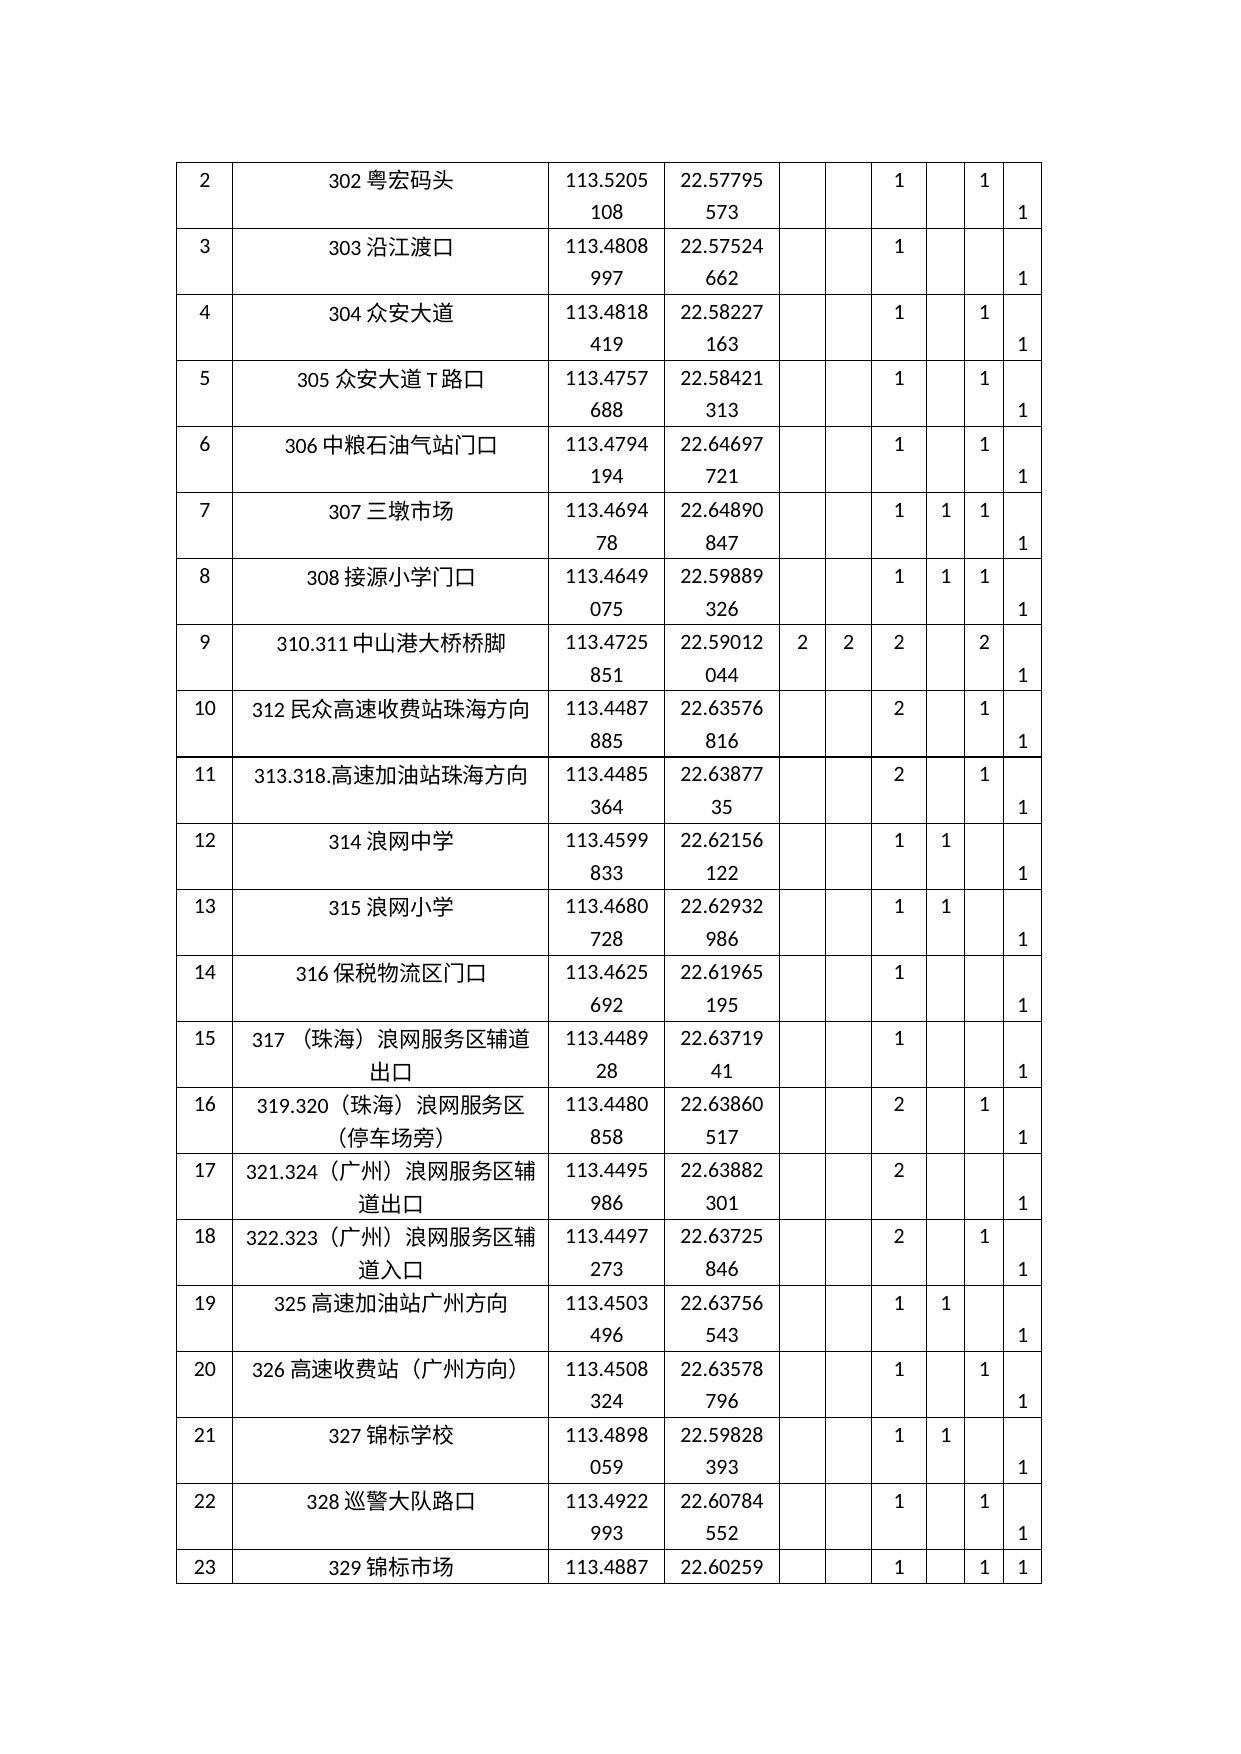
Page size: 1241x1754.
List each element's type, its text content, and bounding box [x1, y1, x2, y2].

table_cell 1 [1004, 890, 1041, 954]
table_cell 1 [872, 361, 926, 426]
table_cell 113.4649075 [549, 559, 664, 624]
table_cell 1 [872, 559, 926, 624]
table_cell 316 保税物流区门口 [233, 956, 548, 1021]
table_cell 113.4808997 [549, 229, 664, 294]
table_cell [826, 758, 871, 822]
table_cell 326 高速收费站（广州方向） [233, 1352, 548, 1417]
table_cell 1 [1004, 1286, 1041, 1351]
table_cell 1 [872, 824, 926, 888]
table_cell 113.4503496 [549, 1286, 664, 1351]
table_cell 1 [1004, 758, 1041, 822]
table_cell [826, 1286, 871, 1351]
table_cell 308 接源小学门口 [233, 559, 548, 624]
table_cell 9 [177, 625, 232, 690]
table_cell 1 [1004, 229, 1041, 294]
table_cell 321.324（广州）浪网服务区辅道出口 [233, 1154, 548, 1219]
table_cell 1 [1004, 1154, 1041, 1219]
table_cell 322.323（广州）浪网服务区辅道入口 [233, 1220, 548, 1285]
table_cell [826, 691, 871, 756]
table_cell 1 [927, 493, 964, 558]
table_cell 1 [1004, 163, 1041, 228]
table_cell 1 [1004, 361, 1041, 426]
table_cell 1 [872, 163, 926, 228]
table_cell 314 浪网中学 [233, 824, 548, 888]
table_cell 6 [177, 427, 232, 492]
table_cell 22.63756543 [665, 1286, 779, 1351]
table_cell 2 [872, 691, 926, 756]
table_cell [965, 229, 1003, 294]
table_cell 1 [927, 1418, 964, 1483]
table_cell [965, 1154, 1003, 1219]
table_cell [826, 229, 871, 294]
table_cell [780, 493, 825, 558]
table_cell [965, 1418, 1003, 1483]
table_cell 2 [965, 625, 1003, 690]
table_cell 1 [1004, 625, 1041, 690]
table_cell 2 [872, 625, 926, 690]
table_cell 1 [965, 295, 1003, 360]
table_cell 1 [1004, 493, 1041, 558]
table_cell 5 [177, 361, 232, 426]
table_cell 22.63576816 [665, 691, 779, 756]
table_cell 1 [1004, 559, 1041, 624]
table_cell [927, 1550, 964, 1582]
table_cell 10 [177, 691, 232, 756]
table_cell 304 众安大道 [233, 295, 548, 360]
table_cell [927, 295, 964, 360]
table_cell 302 粤宏码头 [233, 163, 548, 228]
table_cell 113.4680728 [549, 890, 664, 954]
table_cell 303 沿江渡口 [233, 229, 548, 294]
table_cell [780, 295, 825, 360]
table_cell 113.4887399 [549, 1550, 664, 1582]
table_cell 1 [872, 890, 926, 954]
table_cell 1 [965, 1352, 1003, 1417]
table_cell 307 三墩市场 [233, 493, 548, 558]
table_cell 22.59828393 [665, 1418, 779, 1483]
table_cell [927, 1352, 964, 1417]
table_cell 7 [177, 493, 232, 558]
table_cell 113.4757688 [549, 361, 664, 426]
table_cell [780, 1418, 825, 1483]
table_cell [826, 163, 871, 228]
table_cell 2 [872, 758, 926, 822]
table_cell [826, 559, 871, 624]
table_cell 19 [177, 1286, 232, 1351]
table_cell [826, 824, 871, 888]
table_cell 1 [1004, 1418, 1041, 1483]
table_cell 1 [965, 361, 1003, 426]
table_cell 113.4485364 [549, 758, 664, 822]
table_cell 1 [965, 691, 1003, 756]
table_cell [826, 890, 871, 954]
table_cell [826, 1022, 871, 1087]
table_cell [927, 1154, 964, 1219]
table_cell [780, 824, 825, 888]
table_cell 113.5205108 [549, 163, 664, 228]
table_cell [927, 1220, 964, 1285]
table_cell 113.4495986 [549, 1154, 664, 1219]
table_cell 22.58421313 [665, 361, 779, 426]
table_cell 315 浪网小学 [233, 890, 548, 954]
table_cell 1 [1004, 427, 1041, 492]
table_cell 312 民众高速收费站珠海方向 [233, 691, 548, 756]
table_cell 1 [872, 1418, 926, 1483]
table_cell [780, 1154, 825, 1219]
table_cell 1 [872, 1352, 926, 1417]
table_cell [927, 1088, 964, 1153]
table_cell 2 [826, 625, 871, 690]
table_cell 23 [177, 1550, 232, 1582]
table_cell [826, 493, 871, 558]
table_cell 1 [965, 427, 1003, 492]
table_cell 1 [872, 295, 926, 360]
table_cell [780, 559, 825, 624]
table_cell 327 锦标学校 [233, 1418, 548, 1483]
table_cell 113.469478 [549, 493, 664, 558]
table_cell [927, 691, 964, 756]
table_cell 1 [872, 1286, 926, 1351]
table_cell [965, 824, 1003, 888]
table_cell 113.448928 [549, 1022, 664, 1087]
table_cell 1 [1004, 956, 1041, 1021]
table_cell [780, 758, 825, 822]
table_cell 21 [177, 1418, 232, 1483]
table_cell 22.64890847 [665, 493, 779, 558]
table_cell [780, 1220, 825, 1285]
table_cell 14 [177, 956, 232, 1021]
table_cell 4 [177, 295, 232, 360]
table_cell 1 [927, 890, 964, 954]
table_cell 22.58227163 [665, 295, 779, 360]
table_cell 317 （珠海）浪网服务区辅道出口 [233, 1022, 548, 1087]
table_cell [826, 295, 871, 360]
table_cell 1 [872, 229, 926, 294]
table_cell 113.4725851 [549, 625, 664, 690]
table_cell 1 [965, 1550, 1003, 1582]
table_cell 1 [1004, 1550, 1041, 1582]
table_cell 22.61965195 [665, 956, 779, 1021]
table_cell 22.57795573 [665, 163, 779, 228]
table_cell [826, 427, 871, 492]
table_cell 22.63860517 [665, 1088, 779, 1153]
table_cell 305 众安大道T路口 [233, 361, 548, 426]
table_cell 22.64697721 [665, 427, 779, 492]
table_cell 12 [177, 824, 232, 888]
table_cell [965, 890, 1003, 954]
table_cell 1 [872, 1484, 926, 1549]
table_cell 22.6371941 [665, 1022, 779, 1087]
table_cell 113.4487885 [549, 691, 664, 756]
table_cell 1 [965, 758, 1003, 822]
table_cell [780, 1352, 825, 1417]
table_cell 306 中粮石油气站门口 [233, 427, 548, 492]
table_cell 2 [872, 1220, 926, 1285]
table_cell 1 [965, 163, 1003, 228]
table_cell 1 [872, 956, 926, 1021]
table_cell 22.63882301 [665, 1154, 779, 1219]
table_cell 1 [927, 824, 964, 888]
table_cell 11 [177, 758, 232, 822]
table_cell 1 [1004, 824, 1041, 888]
table_cell 22.63578796 [665, 1352, 779, 1417]
table_cell 1 [927, 559, 964, 624]
table_cell [826, 1550, 871, 1582]
table_cell 113.4794194 [549, 427, 664, 492]
table_cell 310.311中山港大桥桥脚 [233, 625, 548, 690]
table_cell 1 [1004, 1088, 1041, 1153]
table_cell [780, 229, 825, 294]
table_cell 328 巡警大队路口 [233, 1484, 548, 1549]
table_cell 1 [872, 427, 926, 492]
table_cell 22.62932986 [665, 890, 779, 954]
table_cell [780, 691, 825, 756]
table_cell 1 [1004, 1352, 1041, 1417]
table_cell 22.60259063 [665, 1550, 779, 1582]
table_cell 113.4898059 [549, 1418, 664, 1483]
table_cell [927, 956, 964, 1021]
table_cell [927, 163, 964, 228]
table_cell 113.4922993 [549, 1484, 664, 1549]
table_cell 1 [1004, 1220, 1041, 1285]
table_cell [780, 1022, 825, 1087]
table_cell 325 高速加油站广州方向 [233, 1286, 548, 1351]
table_cell [826, 1418, 871, 1483]
table_cell 319.320（珠海）浪网服务区（停车场旁） [233, 1088, 548, 1153]
table_cell 113.4818419 [549, 295, 664, 360]
table_cell [927, 229, 964, 294]
table_cell 22.60784552 [665, 1484, 779, 1549]
table_cell 1 [1004, 295, 1041, 360]
table_cell [826, 1220, 871, 1285]
table_cell [826, 361, 871, 426]
table_cell [927, 625, 964, 690]
table_cell 1 [1004, 691, 1041, 756]
table_cell [965, 956, 1003, 1021]
table_cell 113.4497273 [549, 1220, 664, 1285]
table_cell 16 [177, 1088, 232, 1153]
table_cell 8 [177, 559, 232, 624]
table_cell 1 [965, 493, 1003, 558]
table_cell 1 [1004, 1022, 1041, 1087]
table_cell 1 [965, 1484, 1003, 1549]
table_cell 3 [177, 229, 232, 294]
table_cell 2 [872, 1088, 926, 1153]
table_cell 1 [872, 493, 926, 558]
table_cell [780, 1088, 825, 1153]
table_cell [780, 163, 825, 228]
table_cell 15 [177, 1022, 232, 1087]
table_cell 13 [177, 890, 232, 954]
table_cell [780, 1484, 825, 1549]
table_cell 1 [965, 1088, 1003, 1153]
table_cell [780, 1286, 825, 1351]
table_cell 17 [177, 1154, 232, 1219]
table_cell [927, 1484, 964, 1549]
table_cell [780, 427, 825, 492]
table_cell 2 [177, 163, 232, 228]
table_cell 22.59012044 [665, 625, 779, 690]
table_cell [826, 1154, 871, 1219]
table_cell 18 [177, 1220, 232, 1285]
table_cell 313.318.高速加油站珠海方向 [233, 758, 548, 822]
table_cell [826, 1484, 871, 1549]
table_cell [780, 956, 825, 1021]
table_cell 2 [872, 1154, 926, 1219]
table_cell 20 [177, 1352, 232, 1417]
table_cell 22.59889326 [665, 559, 779, 624]
table_cell 22 [177, 1484, 232, 1549]
table_cell 22.6387735 [665, 758, 779, 822]
table_cell 22.57524662 [665, 229, 779, 294]
table_cell 1 [872, 1022, 926, 1087]
table_cell 1 [1004, 1484, 1041, 1549]
table_cell 1 [965, 1220, 1003, 1285]
table_cell [780, 890, 825, 954]
table_cell 113.4625692 [549, 956, 664, 1021]
table_cell 113.4599833 [549, 824, 664, 888]
table_cell [927, 758, 964, 822]
table_cell [780, 361, 825, 426]
table_cell 2 [780, 625, 825, 690]
table_cell [826, 1352, 871, 1417]
table_cell 22.62156122 [665, 824, 779, 888]
table_cell 22.63725846 [665, 1220, 779, 1285]
table_cell 329 锦标市场 [233, 1550, 548, 1582]
table_cell [927, 1022, 964, 1087]
table_cell [826, 956, 871, 1021]
table_cell [780, 1550, 825, 1582]
table_cell 113.4480858 [549, 1088, 664, 1153]
table_cell 1 [927, 1286, 964, 1351]
table_cell [927, 427, 964, 492]
table_cell 1 [965, 559, 1003, 624]
table_cell [927, 361, 964, 426]
table_cell [965, 1022, 1003, 1087]
table_cell 1 [872, 1550, 926, 1582]
table_cell [826, 1088, 871, 1153]
table_cell [965, 1286, 1003, 1351]
table_cell 113.4508324 [549, 1352, 664, 1417]
